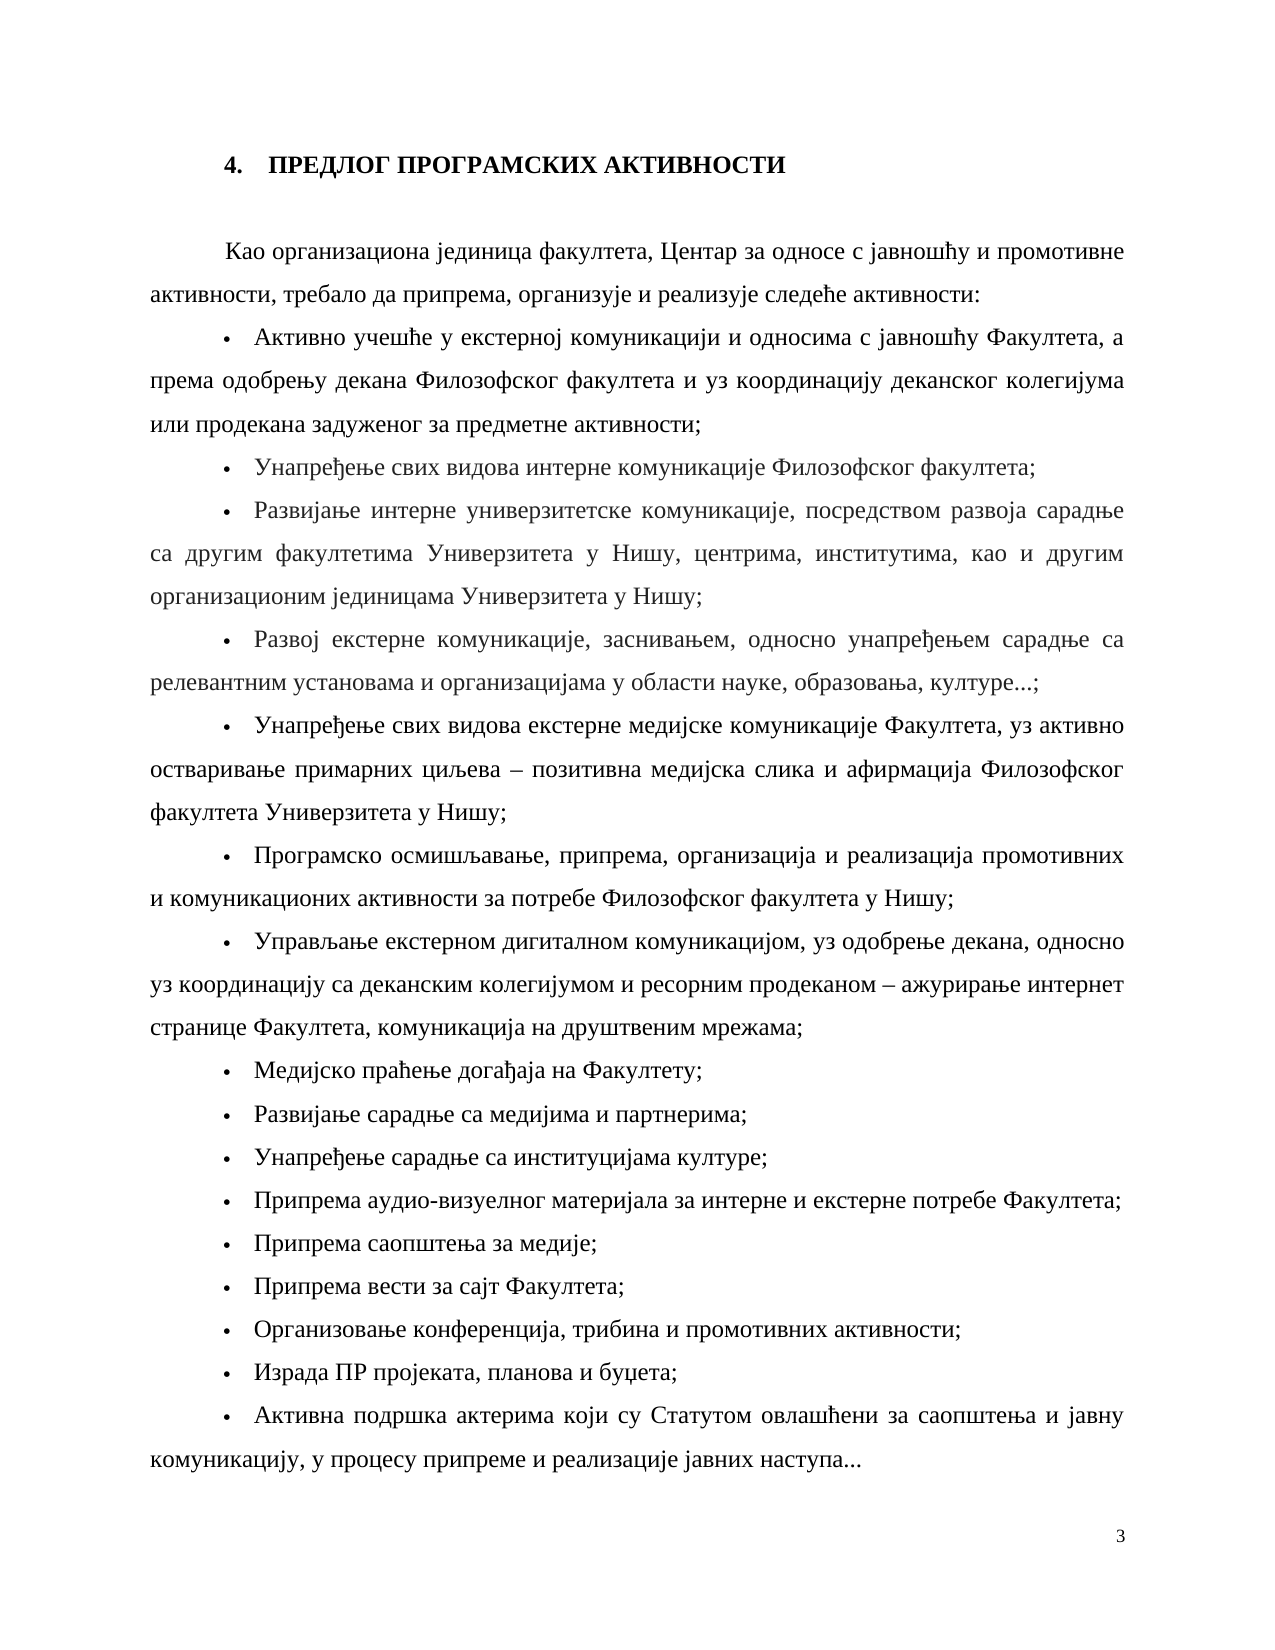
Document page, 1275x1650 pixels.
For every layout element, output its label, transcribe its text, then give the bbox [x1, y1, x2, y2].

list Управљање екстерном дигиталном комуникацијом, уз одобрење декана, односно уз координацију са деканским колегијумом и ресорним продеканом – ажурирање интернет странице Факултета, комуникација на друштвеним мрежама; [150, 926, 1125, 1041]
list Развој екстерне комуникације, заснивањем, односно унапређењем сарадње са релевантним установама и организацијама у области науке, образовања, културе...; [150, 624, 1125, 696]
list Медијско праћење догађаја на Факултету; [150, 1056, 1125, 1084]
list Припрема вести за сајт Факултета; [150, 1271, 1125, 1300]
list Унапређење свих видова екстерне медијске комуникације Факултета, уз активно остваривање примарних циљева – позитивна медијска слика и афирмација Филозофског факултета Универзитета у Нишу; [150, 711, 1125, 826]
list Активна подршка актерима који су Статутом овлашћени за саопштења и јавну комуникацију, у процесу припреме и реализације јавних наступа... [150, 1401, 1125, 1472]
list Израда ПР пројеката, планова и буџета; [150, 1357, 1125, 1386]
list Програмско осмишљавање, припрема, организација и реализација промотивних и комуникационих активности за потребе Филозофског факултета у Нишу; [150, 840, 1125, 912]
list Унапређење сарадње са институцијама културе; [150, 1142, 1125, 1171]
text 4. ПРЕДЛОГ ПРОГРАМСКИХ АКТИВНОСТИ [224, 150, 1125, 179]
list Унапређење свих видова интерне комуникације Филозофског факултета; [150, 452, 1125, 481]
list Организовање конференција, трибина и промотивних активности; [150, 1314, 1125, 1343]
list Развијање интерне универзитетске комуникације, посредством развоја сарадње са другим факултетима Универзитета у Нишу, центрима, институтима, као и другим организационим јединицама Универзитета у Нишу; [150, 495, 1125, 610]
list Припрема саопштења за медије; [150, 1228, 1125, 1257]
text Као организациона јединица факултета, Центар за односе с јавношћу и промотивне активности, требало да припрема, организује и реализује следеће активности: [150, 236, 1125, 308]
list Развијање сарадње са медијима и партнерима; [150, 1099, 1125, 1127]
list Припрема аудио-визуелног материјала за интерне и екстерне потребе Факултета; [150, 1185, 1125, 1214]
list Активно учешће у екстерној комуникацији и односима с јавношћу Факултета, а према одобрењу декана Филозофског факултета и уз координацију деканског колегијума или продекана задуженог за предметне активности; [150, 322, 1125, 437]
